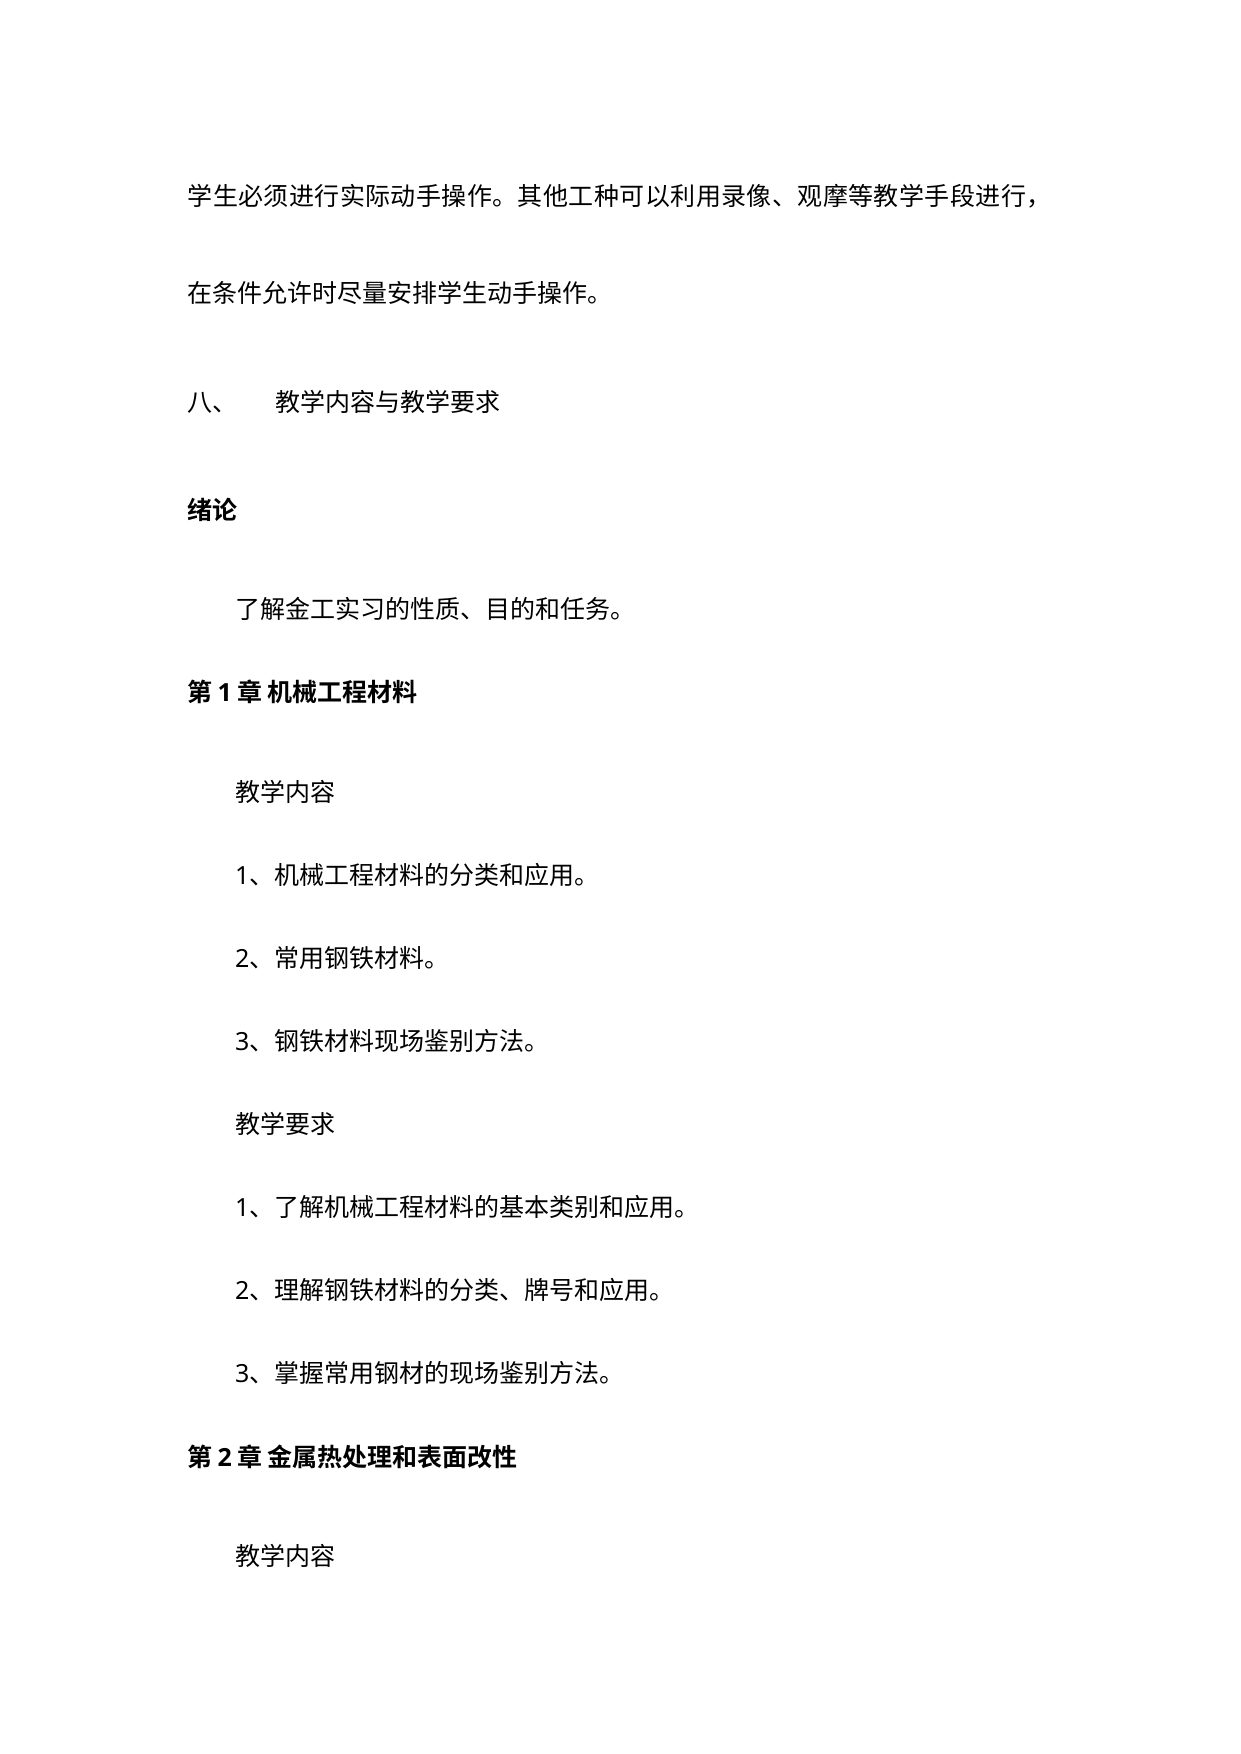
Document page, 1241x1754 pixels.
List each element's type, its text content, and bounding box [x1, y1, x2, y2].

text 教学内容 [187, 758, 1053, 823]
text 2、理解钢铁材料的分类、牌号和应用。 [187, 1256, 1053, 1321]
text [187, 162, 1053, 324]
text 第1章 机械工程材料 [187, 658, 1053, 723]
text 第2章 金属热处理和表面改性 [187, 1423, 1053, 1488]
text 2、常用钢铁材料。 [187, 924, 1053, 989]
text 绪论 [187, 476, 1053, 541]
text 3、掌握常用钢材的现场鉴别方法。 [187, 1339, 1053, 1404]
list 教学内容与教学要求 [187, 368, 1053, 433]
text 教学内容 [187, 1522, 1053, 1587]
text 了解金工实习的性质、目的和任务。 [187, 575, 1053, 640]
text 1、机械工程材料的分类和应用。 [187, 841, 1053, 906]
text 教学要求 [187, 1090, 1053, 1155]
text 1、了解机械工程材料的基本类别和应用。 [187, 1173, 1053, 1238]
text 3、钢铁材料现场鉴别方法。 [187, 1007, 1053, 1072]
